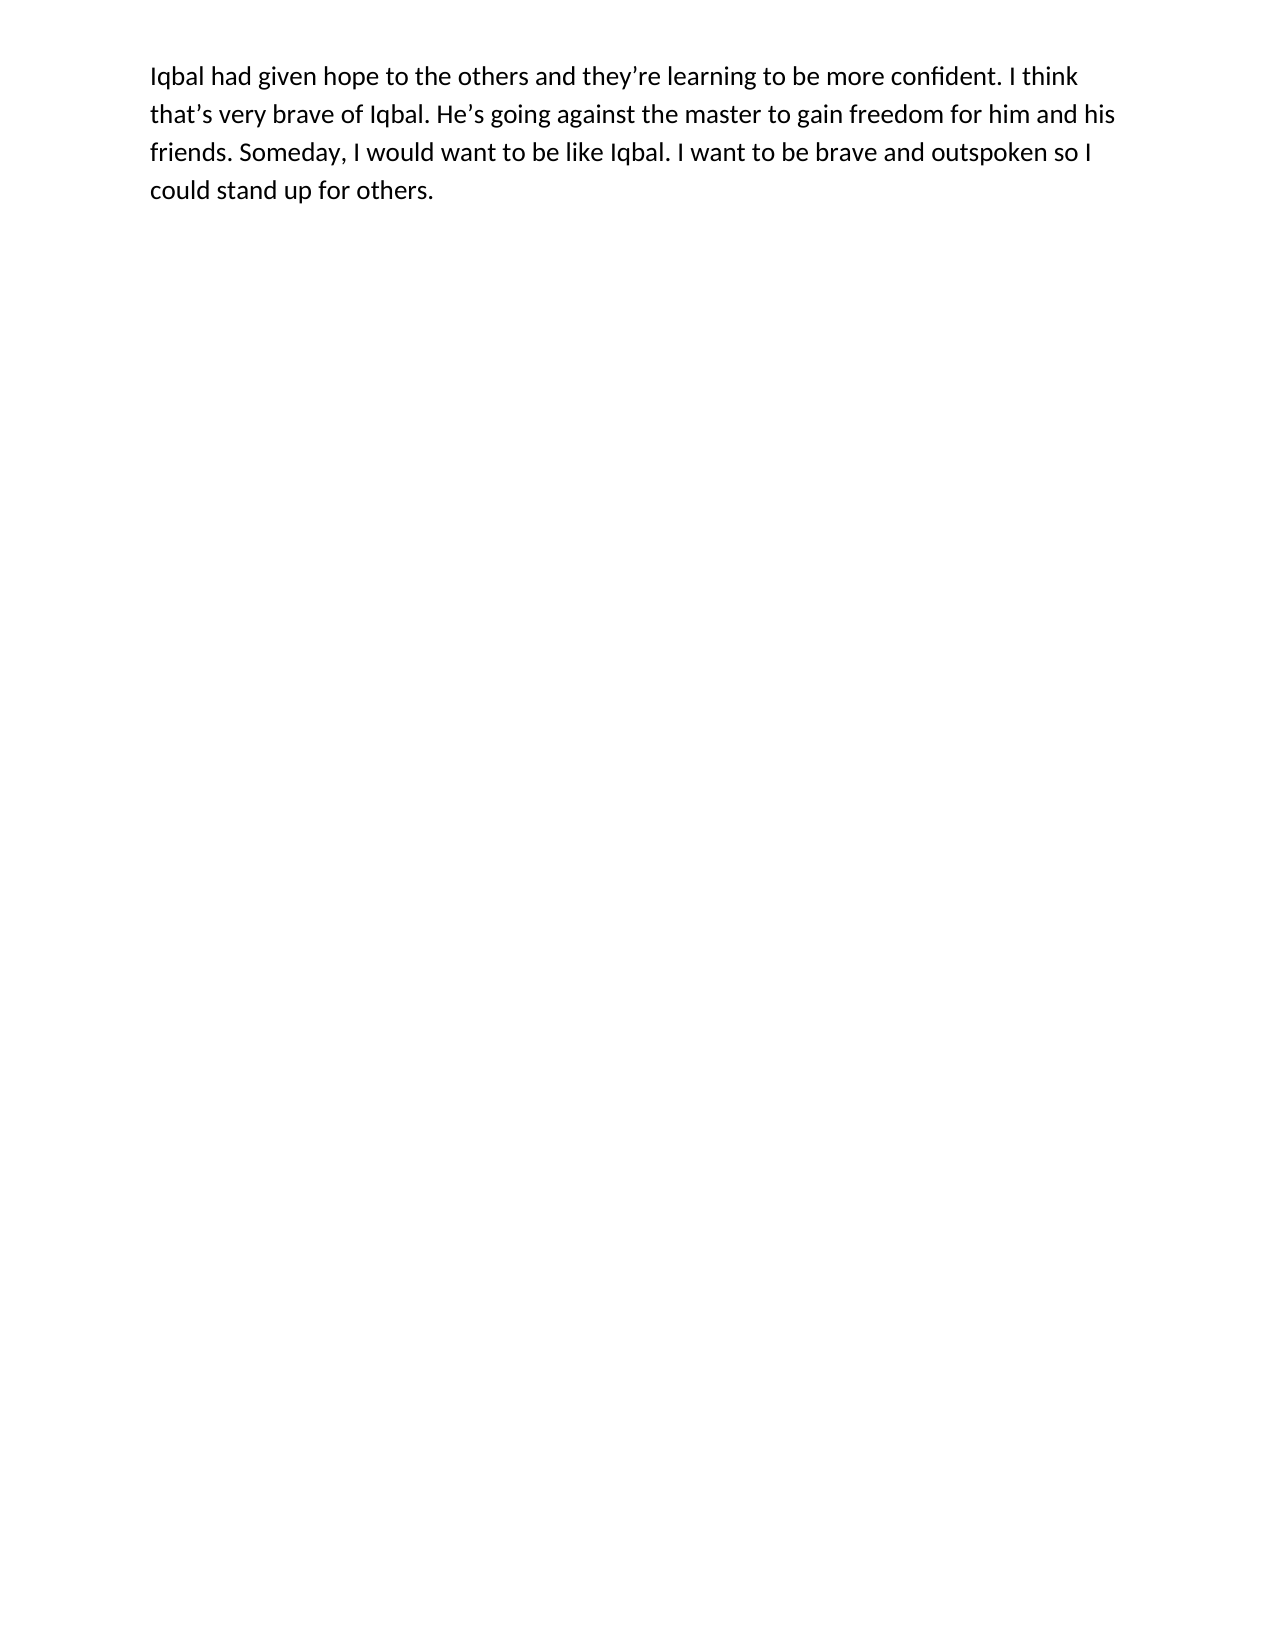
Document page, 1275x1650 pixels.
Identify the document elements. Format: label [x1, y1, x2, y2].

text [150, 59, 1125, 206]
